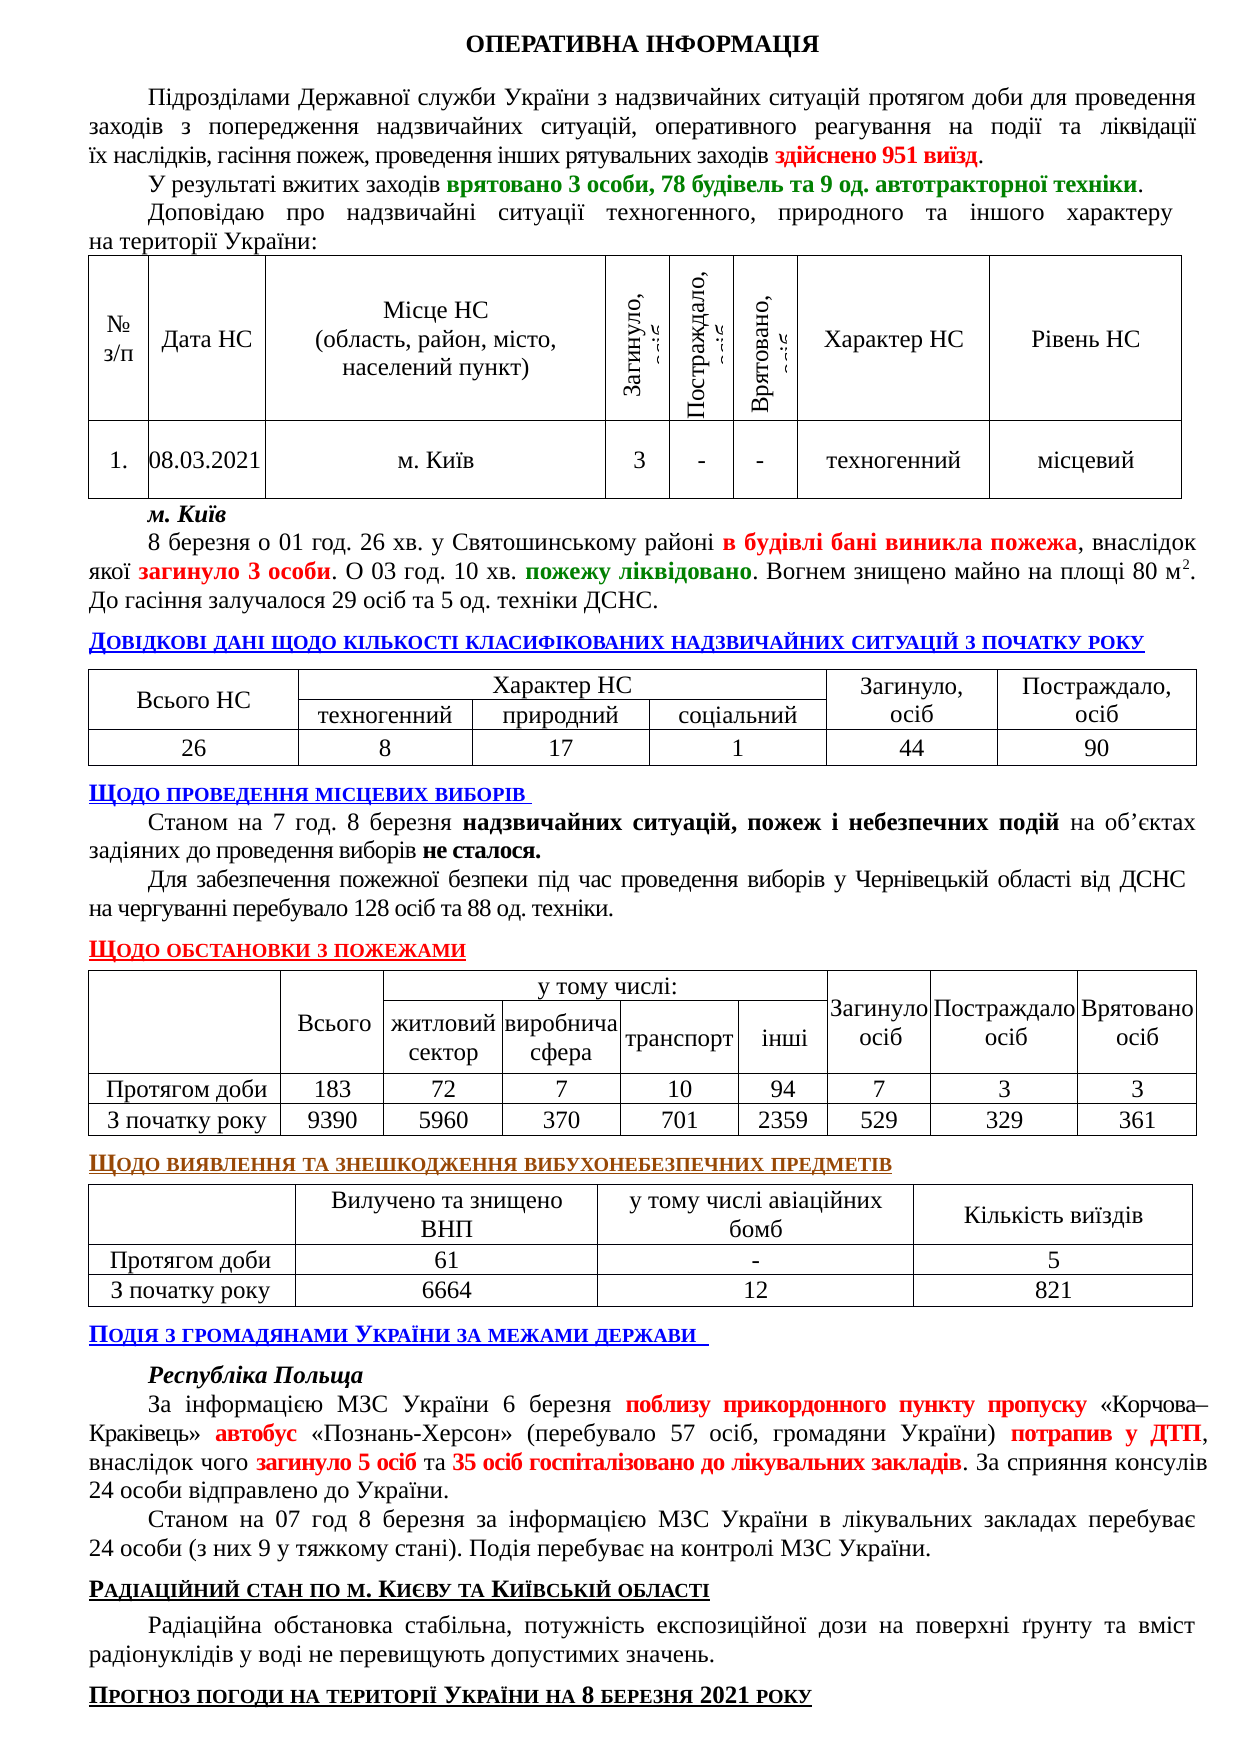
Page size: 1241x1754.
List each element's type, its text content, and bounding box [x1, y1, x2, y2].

table_cell техногенний [798, 421, 989, 498]
table_cell 08.03.2021 [149, 421, 265, 498]
table_header Постраждало осіб [931, 971, 1077, 1073]
table_header Дата НС [149, 256, 265, 420]
table_cell 3 [606, 421, 669, 498]
table_header Вилучено та знищено ВНП [296, 1185, 597, 1244]
text Прогноз погоди на території України на 8 березня 2021 року [89, 1680, 1196, 1709]
table_cell 5960 [384, 1104, 502, 1134]
table_cell 7 [503, 1074, 620, 1103]
table_cell 6664 [296, 1275, 597, 1306]
table_header [89, 1185, 295, 1244]
text ОПЕРАТИВНА ІНФОРМАЦІЯ [89, 29, 1196, 58]
table_cell 8 [299, 730, 472, 764]
text Республіка Польща [89, 1360, 1208, 1389]
table_cell 12 [598, 1275, 913, 1306]
table_cell 2359 [739, 1104, 827, 1134]
table_cell 3 [931, 1074, 1077, 1103]
table_header Місце НС (область, район, місто, населений пункт) [266, 256, 605, 420]
text Щодо проведення місцевих виборів [89, 778, 1196, 807]
table_cell 183 [281, 1074, 383, 1103]
text Щодо обстановки з пожежами [89, 934, 1196, 963]
table_header Загинуло осіб [828, 971, 930, 1073]
table_cell 370 [503, 1104, 620, 1134]
table_cell виробнича сфера [503, 1001, 620, 1073]
table_cell З початку року [89, 1275, 295, 1306]
table_cell 7 [828, 1074, 930, 1103]
table_cell 10 [621, 1074, 738, 1103]
table_header у тому числі: [384, 971, 827, 1000]
table_cell м. Київ [266, 421, 605, 498]
table_cell 701 [621, 1104, 738, 1134]
table_header Постраждало, осіб [670, 256, 733, 420]
text У результаті вжитих заходів врятовано 3 особи, 78 будівель та 9 од. автотракторної техніки. [89, 169, 1196, 197]
table_header Врятовано, осіб [734, 256, 797, 420]
table_cell З початку року [89, 1104, 280, 1134]
table_header Всього НС [89, 670, 298, 729]
table_cell - [734, 421, 797, 498]
text Підрозділами Державної служби України з надзвичайних ситуацій протягом доби для проведення заходів з попередження надзвичайних ситуацій, оперативного реагування на події та ліквідації їх наслідків, гасіння пожеж, проведення інших рятувальних заходів здійснено 951 виїзд. [113, 140, 1196, 169]
table_cell 72 [384, 1074, 502, 1103]
text Радіаційна обстановка стабільна, потужність експозиційної дози на поверхні ґрунту та вміст радіонуклідів у воді не перевищують допустимих значень. [89, 1610, 1196, 1668]
table_cell транспорт [621, 1001, 738, 1073]
table_cell 44 [827, 730, 997, 764]
text Станом на 07 год 8 березня за інформацією МЗС України в лікувальних закладах перебуває 24 особи (з них 9 у тяжкому стані). Подія перебуває на контролі МЗС України. [89, 1504, 1208, 1562]
table_cell 821 [914, 1275, 1192, 1306]
table_cell природний [473, 700, 649, 729]
table_header Характер НС [798, 256, 989, 420]
table_cell місцевий [990, 421, 1181, 498]
table_cell - [670, 421, 733, 498]
table_cell житловий сектор [384, 1001, 502, 1073]
table_header Загинуло, осіб [827, 670, 997, 729]
text Довідкові дані щодо кількості класифікованих надзвичайних ситуацій з початку року [89, 626, 1196, 655]
table_header Рівень НС [990, 256, 1181, 420]
text Доповідаю про надзвичайні ситуації техногенного, природного та іншого характеру на території України: [89, 197, 1196, 255]
table_cell 94 [739, 1074, 827, 1103]
table_cell соціальний [650, 700, 826, 729]
table_cell 90 [998, 730, 1196, 764]
table_header Характер НС [299, 670, 826, 699]
table_cell інші [739, 1001, 827, 1073]
table_cell - [598, 1245, 913, 1273]
text 8 березня о 01 год. 26 хв. у Святошинському районі в будівлі бані виникла пожежа, внаслідок якої загинуло 3 особи. О 03 год. 10 хв. пожежу ліквідовано. Вогнем знищено майно на площі 80 м2. До гасіння залучалося 29 осіб та 5 од. техніки ДСНС. [89, 527, 1196, 614]
table_cell 5 [914, 1245, 1192, 1273]
table_cell 17 [473, 730, 649, 764]
text Щодо виявлення та знешкодження вибухонебезпечних предметів [89, 1148, 1196, 1177]
text Радіаційний стан по м. Києву та Київській області [89, 1574, 1196, 1603]
table_cell 361 [1078, 1104, 1196, 1134]
text Підрозділами Державної служби України з надзвичайних ситуацій протягом доби для проведення заходів з попередження надзвичайних ситуацій, оперативного реагування на події та ліквідації їх наслідків, гасіння пожеж, проведення інших рятувальних заходів здійснено 951 виїзд. [89, 82, 1196, 111]
table_cell техногенний [299, 700, 472, 729]
text Подія з громадянами України за межами держави [89, 1319, 1196, 1348]
table_cell 1. [89, 421, 148, 498]
table_header Постраждало, осіб [998, 670, 1196, 729]
text Для забезпечення пожежної безпеки під час проведення виборів у Чернівецькій області від ДСНС на чергуванні перебувало 128 осіб та 88 од. техніки. [89, 864, 1196, 922]
table_cell 9390 [281, 1104, 383, 1134]
table_header Врятовано осіб [1078, 971, 1196, 1073]
table_header Загинуло, осіб [606, 256, 669, 420]
table_header у тому числі авіаційних бомб [598, 1185, 913, 1244]
table_cell 26 [89, 730, 298, 764]
table_cell Протягом доби [89, 1245, 295, 1273]
text Станом на 7 год. 8 березня надзвичайних ситуацій, пожеж і небезпечних подій на об’єктах задіяних до проведення виборів не сталося. [89, 807, 1196, 864]
table_cell 1 [650, 730, 826, 764]
table_header Кількість виїздів [914, 1185, 1192, 1244]
table_cell 329 [931, 1104, 1077, 1134]
table_header № з/п [89, 256, 148, 420]
table_cell Протягом доби [89, 1074, 280, 1103]
table_header Всього [281, 971, 383, 1073]
text м. Київ [89, 499, 1196, 527]
table_cell 61 [296, 1245, 597, 1273]
table_cell 529 [828, 1104, 930, 1134]
table_header [89, 971, 280, 1073]
text За інформацією МЗС України 6 березня поблизу прикордонного пункту пропуску «Корчова–Краківець» автобус «Познань-Херсон» (перебувало 57 осіб, громадяни України) потрапив у ДТП, внаслідок чого загинуло 5 осіб та 35 осіб госпіталізовано до лікувальних закладів. За сприяння консулів 24 особи відправлено до України. [89, 1389, 1208, 1504]
table_cell 3 [1078, 1074, 1196, 1103]
